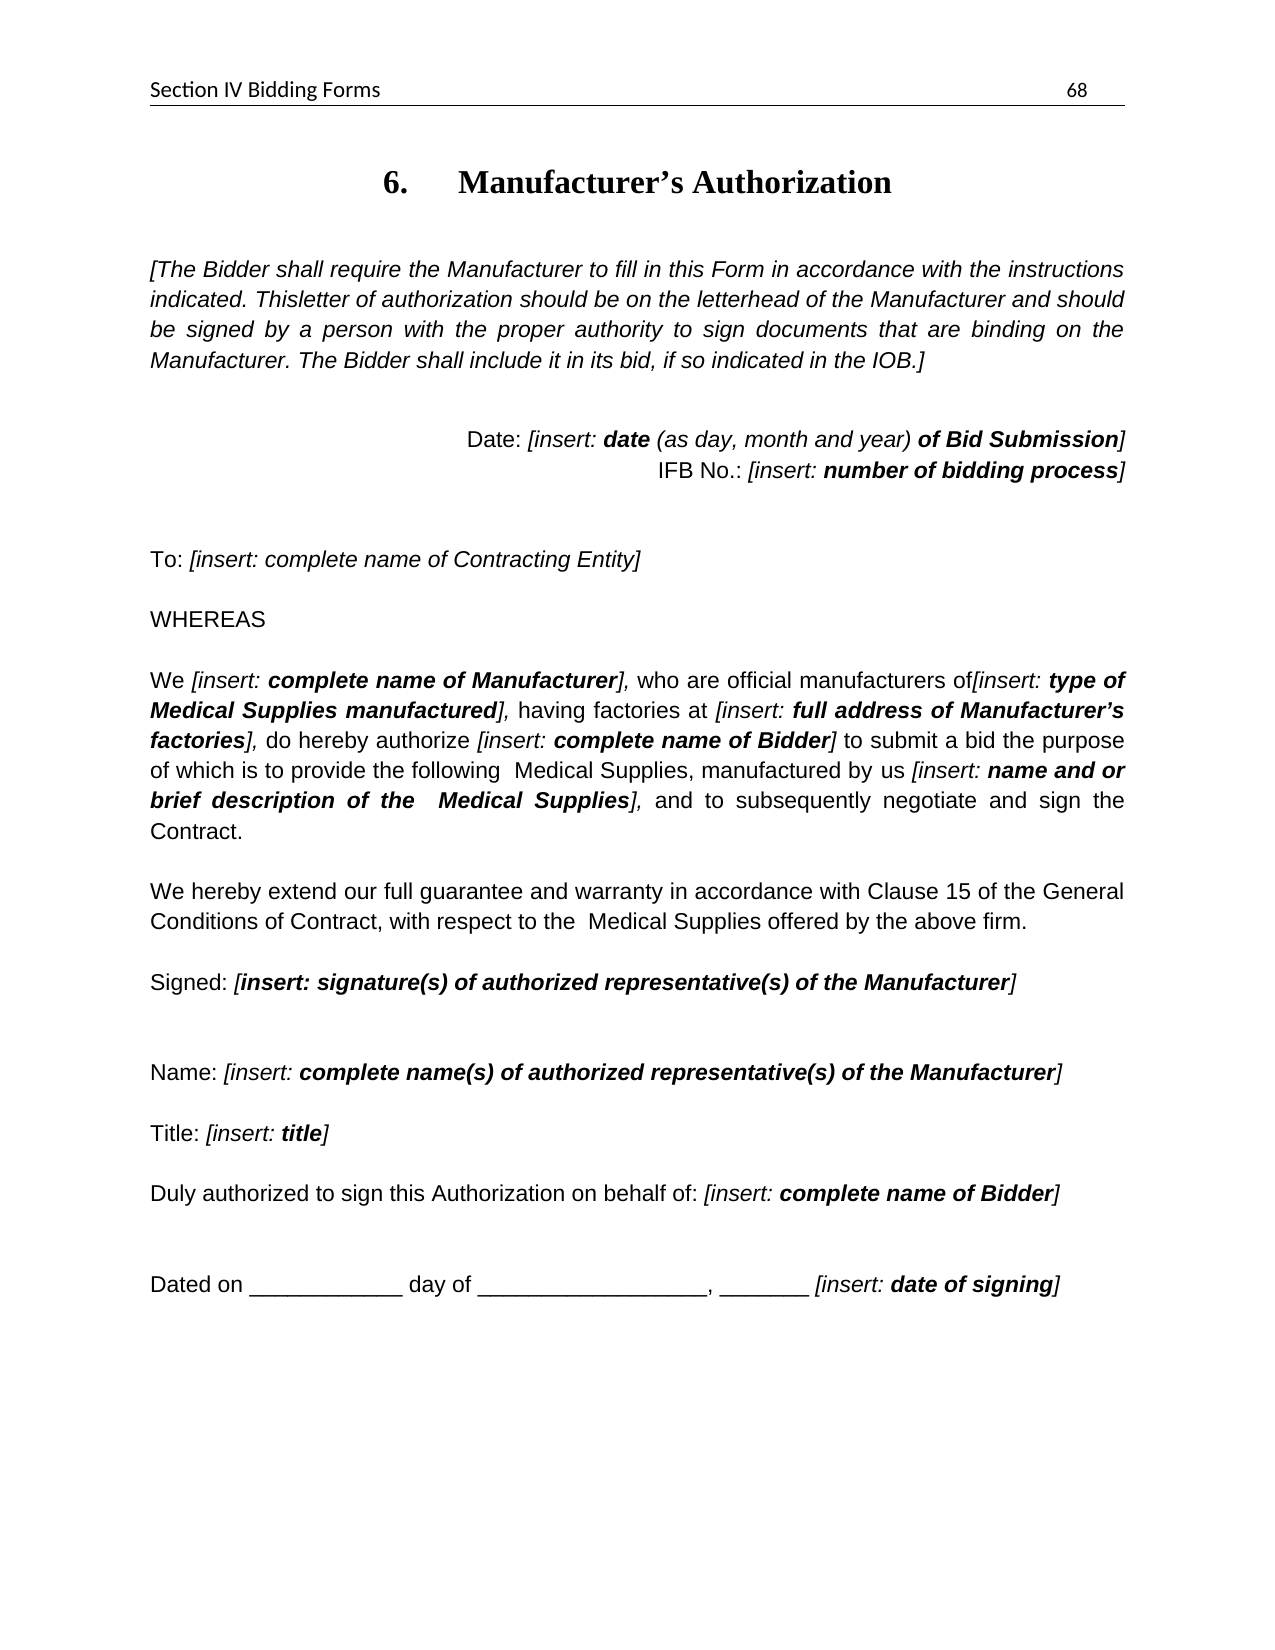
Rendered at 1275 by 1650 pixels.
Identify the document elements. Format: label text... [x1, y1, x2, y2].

text 6. Manufacturer’s Authorization [150, 162, 1125, 201]
text Signed: [insert: signature(s) of authorized representative(s) of the Manufacturer] [150, 969, 1125, 995]
text We hereby extend our full guarantee and warranty in accordance with Clause 15 of the General Conditions of Contract, with respect to the Medical Supplies offered by the above firm. [150, 878, 1125, 935]
text Name: [insert: complete name(s) of authorized representative(s) of the Manufacturer] [150, 1059, 1125, 1086]
text [The Bidder shall require the Manufacturer to fill in this Form in accordance with the instructions indicated. Thisletter of authorization should be on the letterhead of the Manufacturer and should be signed by a person with the proper authority to sign documents that are binding on the Manufacturer. The Bidder shall include it in its bid, if so indicated in the IOB.] [150, 256, 1125, 373]
text Duly authorized to sign this Authorization on behalf of: [insert: complete name of Bidder] [150, 1180, 1125, 1207]
text IFB No.: [insert: number of bidding process] [150, 457, 1125, 483]
text Title: [insert: title] [150, 1120, 1125, 1146]
text To: [insert: complete name of Contracting Entity] [150, 546, 1125, 572]
text We [insert: complete name of Manufacturer], who are official manufacturers of[insert: type of Medical Supplies manufactured], having factories at [insert: full address of Manufacturer’s factories], do hereby authorize [insert: complete name of Bidder] to submit a bid the purpose of which is to provide the following Medical Supplies, manufactured by us [insert: name and or brief description of the Medical Supplies], and to subsequently negotiate and sign the Contract. [150, 667, 1125, 844]
text Date: [insert: date (as day, month and year) of Bid Submission] [150, 426, 1125, 453]
text WHEREAS [150, 606, 1125, 633]
text Dated on ____________ day of __________________, _______ [insert: date of signing] [150, 1271, 1125, 1297]
